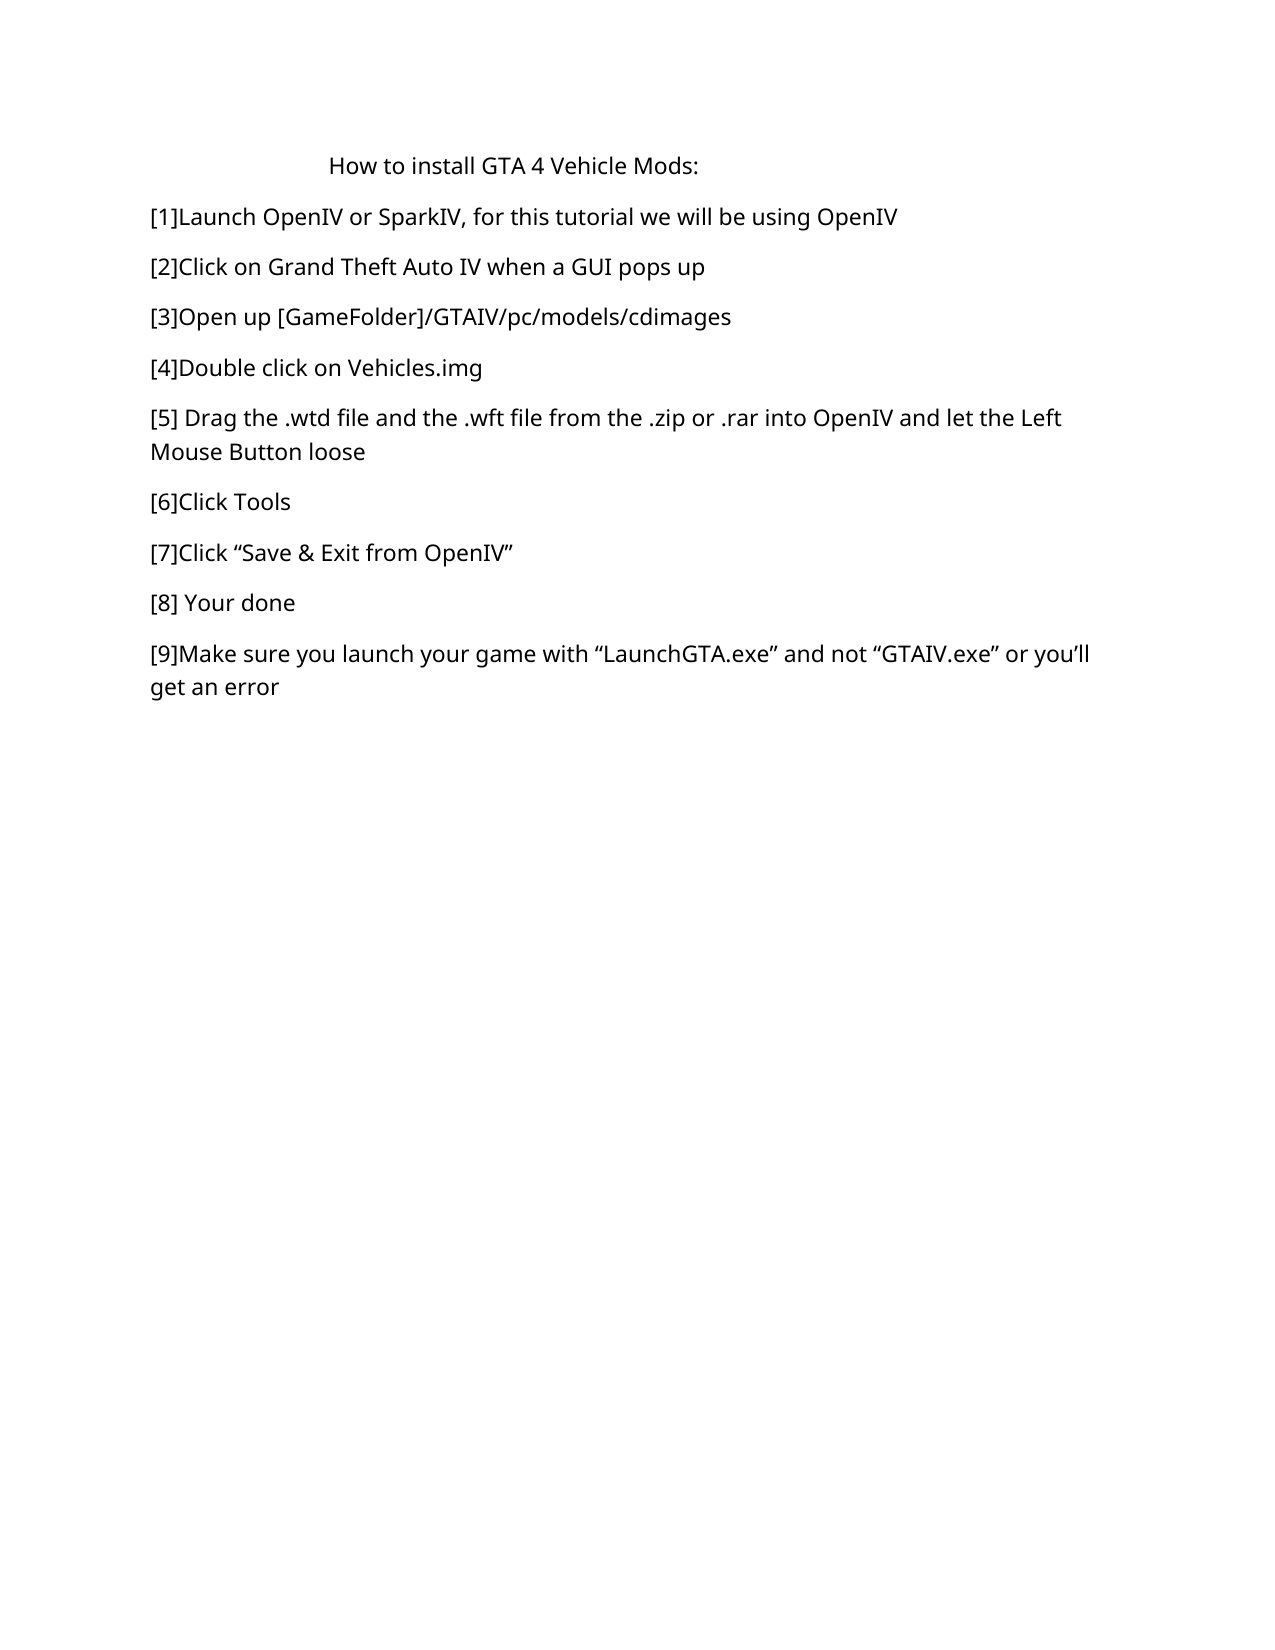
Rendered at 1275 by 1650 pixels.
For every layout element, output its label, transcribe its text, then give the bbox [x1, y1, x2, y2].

text [7]Click “Save & Exit from OpenIV” [150, 537, 1125, 568]
text [1]Launch OpenIV or SparkIV, for this tutorial we will be using OpenIV [150, 200, 1125, 232]
text [4]Double click on Vehicles.img [150, 352, 1125, 383]
text How to install GTA 4 Vehicle Mods: [150, 150, 1125, 181]
text [9]Make sure you launch your game with “LaunchGTA.exe” and not “GTAIV.exe” or you’ll get an error [150, 637, 1125, 702]
text [6]Click Tools [150, 486, 1125, 517]
text [8] Your done [150, 587, 1125, 618]
text [2]Click on Grand Theft Auto IV when a GUI pops up [150, 251, 1125, 282]
text [5] Drag the .wtd file and the .wft file from the .zip or .rar into OpenIV and let the Left Mouse Button loose [150, 402, 1125, 467]
text [3]Open up [GameFolder]/GTAIV/pc/models/cdimages [150, 301, 1125, 332]
